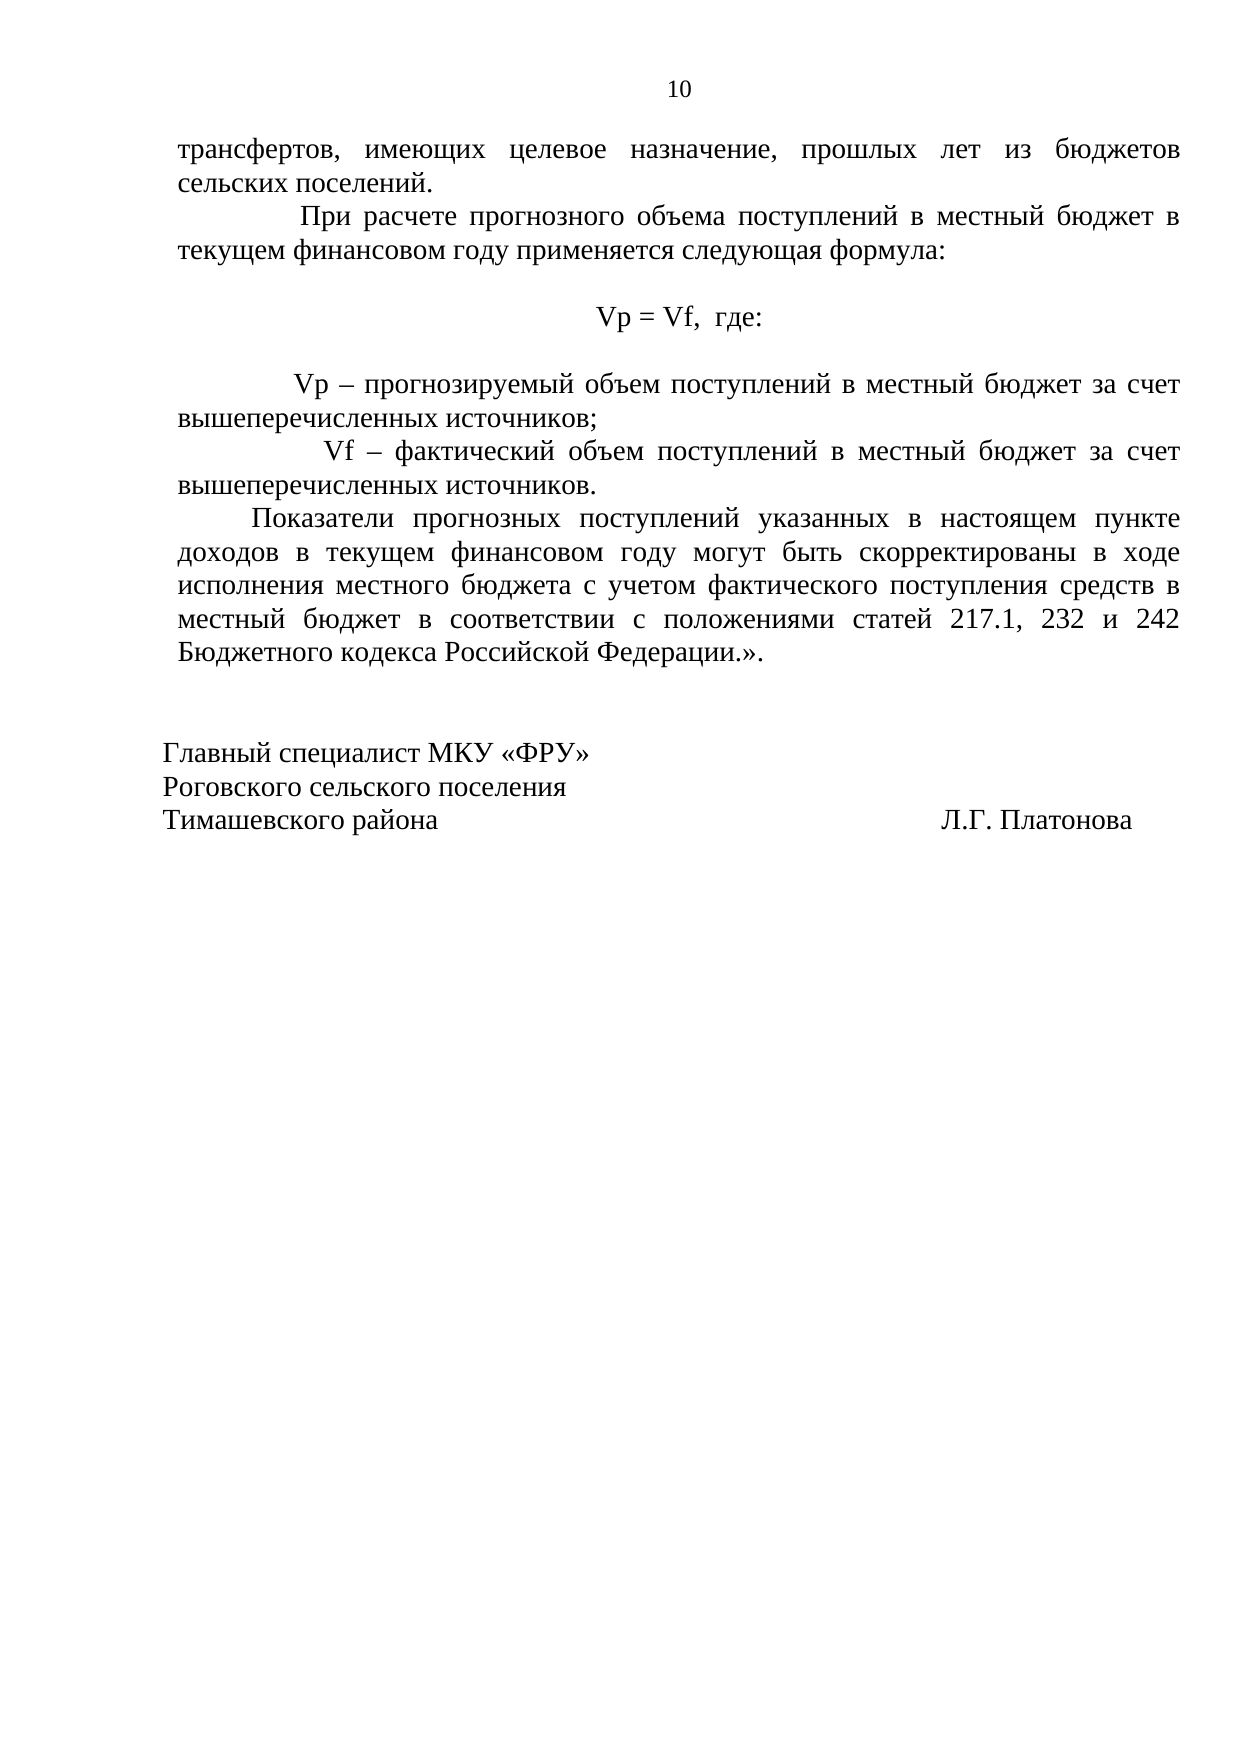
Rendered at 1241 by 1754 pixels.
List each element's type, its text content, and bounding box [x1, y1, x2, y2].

text Vf – фактический объем поступлений в местный бюджет за счет вышеперечисленных источников. [177, 433, 1181, 500]
text Главный специалист МКУ «ФРУ» [162, 735, 1181, 769]
text Vp – прогнозируемый объем поступлений в местный бюджет за счет вышеперечисленных источников; [177, 366, 1181, 433]
text Vp = Vf, где: [177, 299, 1181, 333]
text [177, 131, 1181, 198]
text Тимашевского района Л.Г. Платонова [162, 802, 1181, 836]
text Роговского сельского поселения [162, 769, 1181, 802]
text Показатели прогнозных поступлений указанных в настоящем пункте доходов в текущем финансовом году могут быть скорректированы в ходе исполнения местного бюджета с учетом фактического поступления средств в местный бюджет в соответствии с положениями статей 217.1, 232 и 242 Бюджетного кодекса Российской Федерации.». [177, 500, 1181, 668]
text При расчете прогнозного объема поступлений в местный бюджет в текущем финансовом году применяется следующая формула: [177, 198, 1181, 266]
